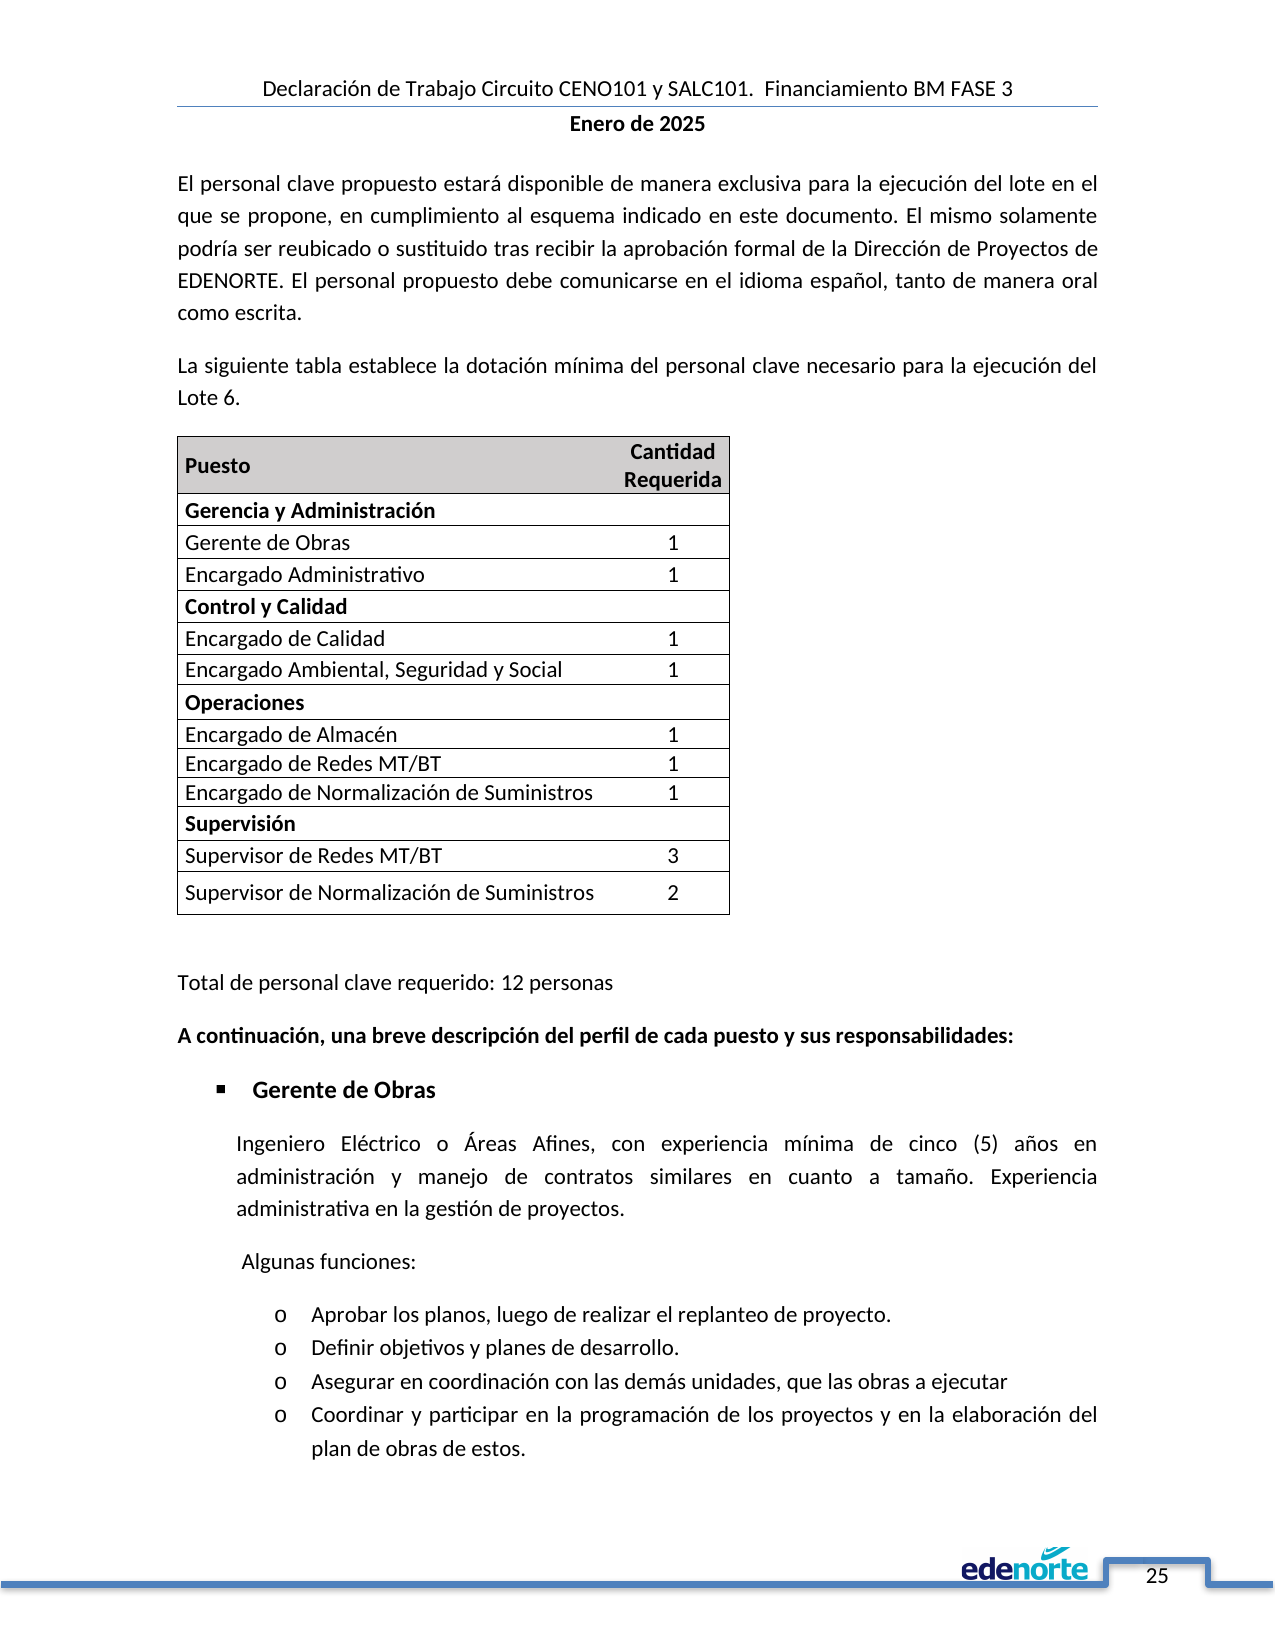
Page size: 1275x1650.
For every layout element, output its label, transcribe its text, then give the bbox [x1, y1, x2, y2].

text La siguiente tabla establece la dotación mínima del personal clave necesario para la ejecución del Lote 6. [177, 351, 1098, 411]
table_cell Gerente de Obras [178, 526, 616, 557]
table_cell [616, 494, 729, 525]
table_cell Encargado Administrativo [178, 559, 616, 589]
table_cell 1 [616, 655, 729, 684]
table_cell [616, 591, 729, 622]
table_cell 1 [616, 749, 729, 777]
table_cell Control y Calidad [178, 591, 616, 622]
table_cell Supervisor de Normalización de Suministros [178, 872, 616, 914]
table_cell Encargado de Calidad [178, 623, 616, 654]
table_cell 3 [616, 841, 729, 871]
table_cell Gerencia y Administración [178, 494, 616, 525]
table_cell 1 [616, 526, 729, 557]
table_cell Encargado de Almacén [178, 720, 616, 748]
text Algunas funciones: [236, 1247, 1098, 1275]
table_header Cantidad Requerida [616, 437, 729, 493]
table_header Puesto [178, 437, 616, 493]
table_cell Operaciones [178, 685, 616, 719]
table_cell Encargado de Normalización de Suministros [178, 778, 616, 806]
text A continuación, una breve descripción del perfil de cada puesto y sus responsabilidades: [177, 1021, 1098, 1049]
list Coordinar y participar en la programación de los proyectos y en la elaboración del plan de obras de estos. [274, 1401, 1098, 1462]
table_cell 2 [616, 872, 729, 914]
list Definir objetivos y planes de desarrollo. [274, 1333, 1098, 1363]
table_cell 1 [616, 778, 729, 806]
table_cell Supervisión [178, 807, 616, 839]
text Ingeniero Eléctrico o Áreas Afines, con experiencia mínima de cinco (5) años en administración y manejo de contratos similares en cuanto a tamaño. Experiencia administrativa en la gestión de proyectos. [236, 1129, 1098, 1222]
table_cell 1 [616, 559, 729, 589]
list Asegurar en coordinación con las demás unidades, que las obras a ejecutar [274, 1367, 1098, 1396]
table_cell Supervisor de Redes MT/BT [178, 841, 616, 871]
table_cell [616, 685, 729, 719]
list Aprobar los planos, luego de realizar el replanteo de proyecto. [274, 1300, 1098, 1329]
table_cell 1 [616, 623, 729, 654]
table_cell Encargado Ambiental, Seguridad y Social [178, 655, 616, 684]
table_cell 1 [616, 720, 729, 748]
table_cell [616, 807, 729, 839]
picture [961, 1547, 1088, 1580]
text El personal clave propuesto estará disponible de manera exclusiva para la ejecución del lote en el que se propone, en cumplimiento al esquema indicado en este documento. El mismo solamente podría ser reubicado o sustituido tras recibir la aprobación formal de la Dirección de Proyectos de EDENORTE. El personal propuesto debe comunicarse en el idioma español, tanto de manera oral como escrita. [177, 169, 1098, 326]
list Gerente de Obras [215, 1074, 1098, 1104]
table_cell Encargado de Redes MT/BT [178, 749, 616, 777]
text Total de personal clave requerido: 12 personas [177, 968, 1098, 996]
